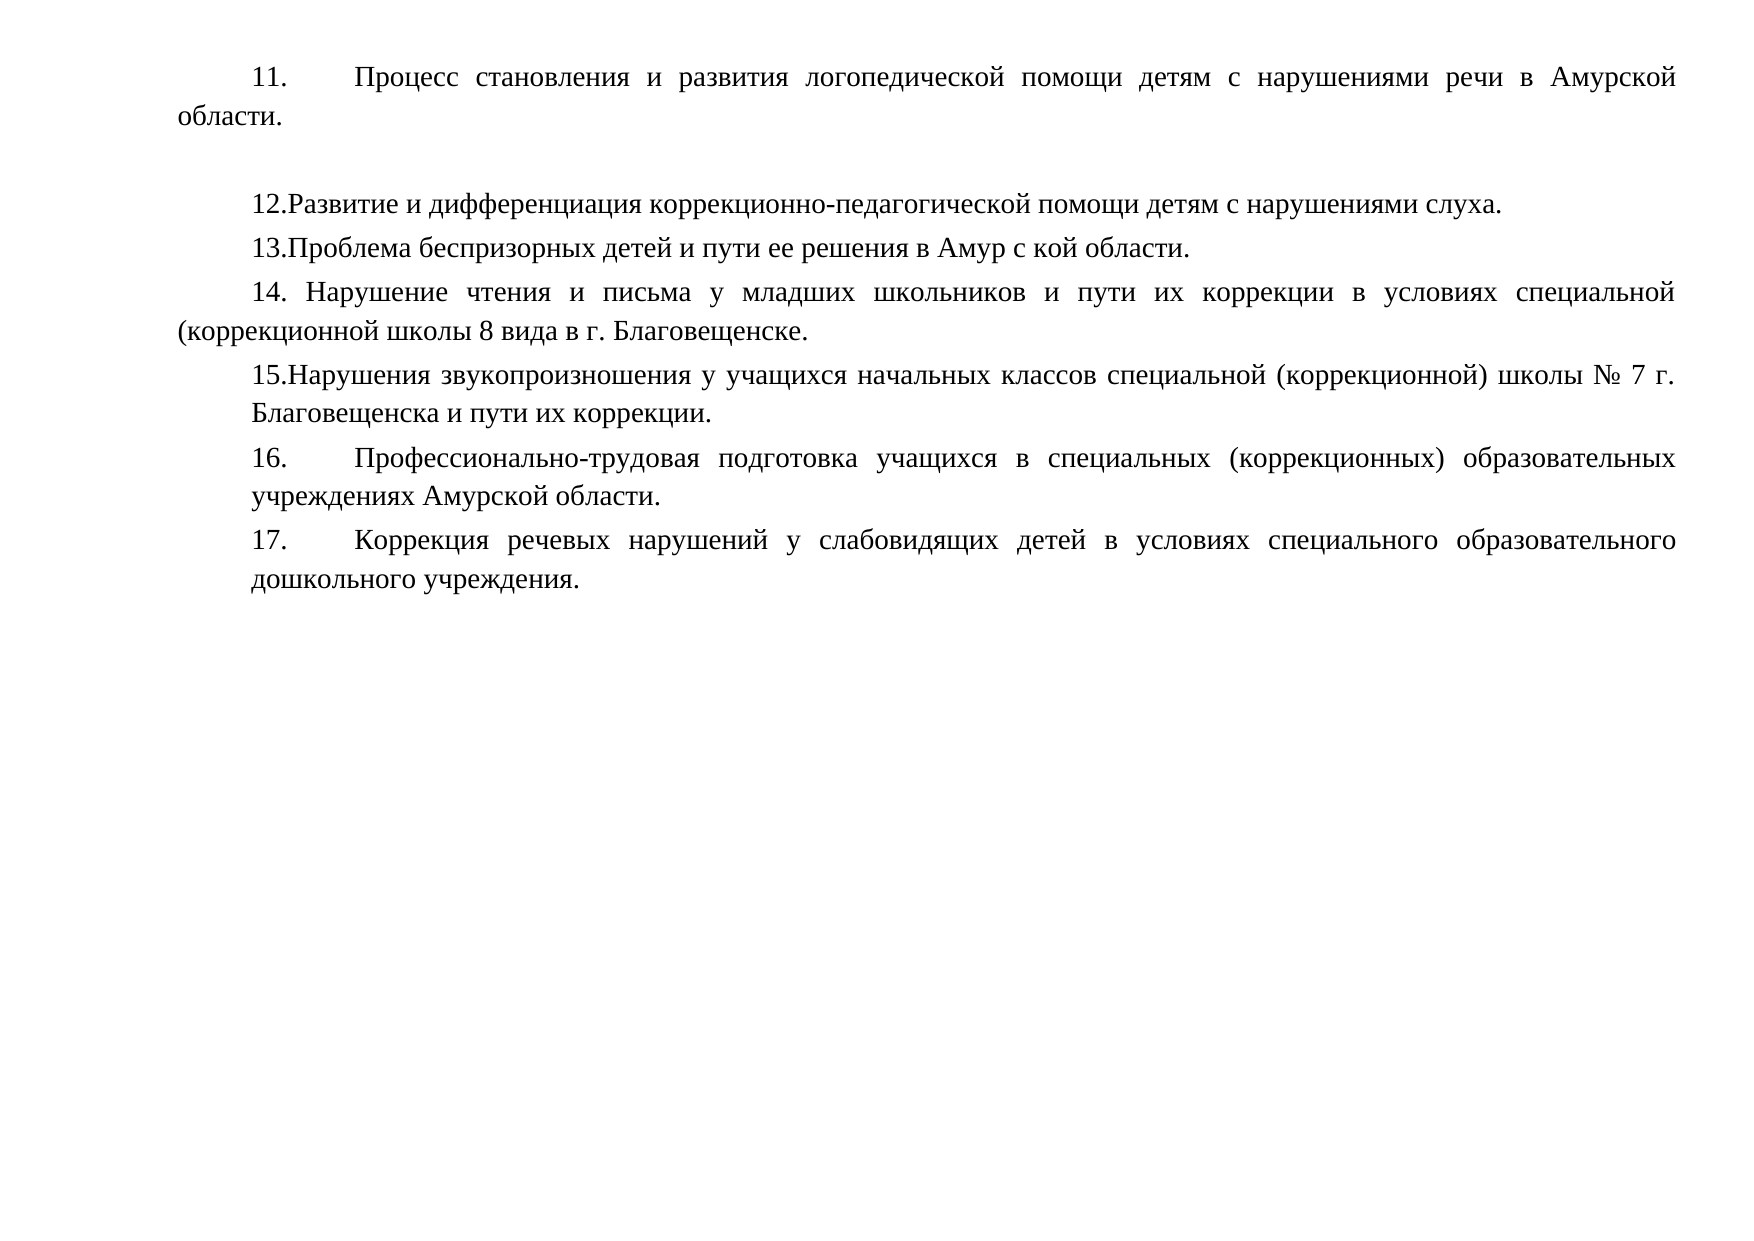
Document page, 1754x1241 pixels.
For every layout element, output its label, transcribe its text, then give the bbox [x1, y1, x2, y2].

text 15.Нарушения звукопроизношения у учащихся начальных классов специальной (коррекционной) школы № 7 г. Благовещенска и пути их коррекции. [251, 357, 1677, 429]
text 13.Проблема беспризорных детей и пути ее решения в Амур с кой области. [177, 230, 1677, 264]
text 14. Нарушение чтения и письма у младших школьников и пути их коррекции в условиях специальной (коррекционной школы 8 вида в г. Благовещенске. [177, 274, 1677, 346]
list Профессионально-трудовая подготовка учащихся в специальных (коррекционных) образовательных учреждениях Амурской области. [251, 440, 1677, 512]
list Коррекция речевых нарушений у слабовидящих детей в условиях специального образовательного дошкольного учреждения. [251, 522, 1677, 594]
list Процесс становления и развития логопедической помощи детям с нарушениями речи в Амурской области. [177, 59, 1677, 131]
text 12.Развитие и дифференциация коррекционно-педагогической помощи детям с нарушениями слуха. [177, 186, 1677, 219]
